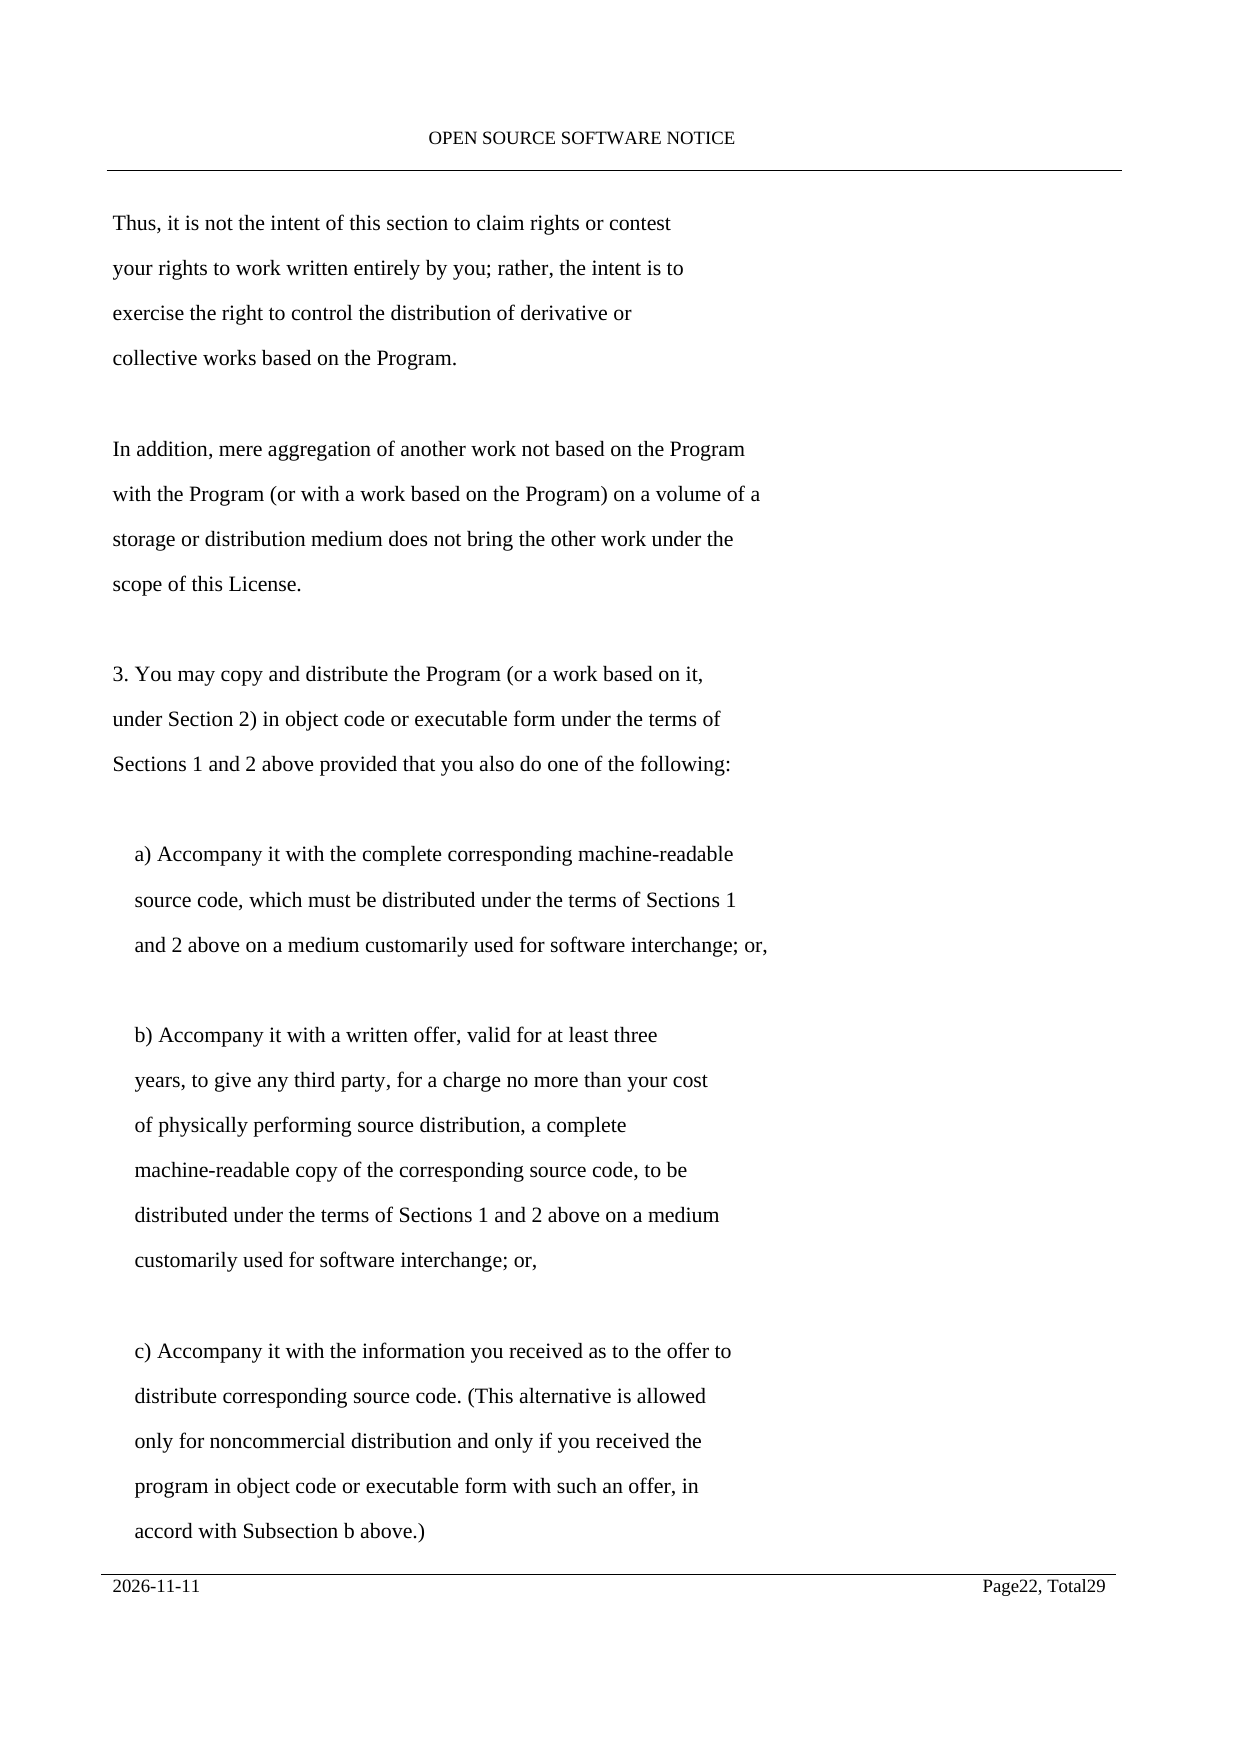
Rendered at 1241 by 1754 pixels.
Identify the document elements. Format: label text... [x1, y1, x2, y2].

text a) Accompany it with the complete corresponding machine-readable [112, 838, 1128, 870]
text source code, which must be distributed under the terms of Sections 1 [112, 883, 1128, 915]
text program in object code or executable form with such an offer, in [112, 1469, 1128, 1502]
text b) Accompany it with a written offer, valid for at least three [112, 1018, 1128, 1051]
text your rights to work written entirely by you; rather, the intent is to [112, 251, 1128, 284]
text distribute corresponding source code. (This alternative is allowed [112, 1379, 1128, 1412]
text Sections 1 and 2 above provided that you also do one of the following: [112, 748, 1128, 780]
text years, to give any third party, for a charge no more than your cost [112, 1063, 1128, 1096]
text Thus, it is not the intent of this section to claim rights or contest [112, 206, 1128, 239]
text machine-readable copy of the corresponding source code, to be [112, 1153, 1128, 1186]
text of physically performing source distribution, a complete [112, 1108, 1128, 1141]
text storage or distribution medium does not bring the other work under the [112, 522, 1128, 554]
text scope of this License. [112, 567, 1128, 600]
text c) Accompany it with the information you received as to the offer to [112, 1334, 1128, 1366]
text under Section 2) in object code or executable form under the terms of [112, 702, 1128, 735]
text distributed under the terms of Sections 1 and 2 above on a medium [112, 1199, 1128, 1231]
text In addition, mere aggregation of another work not based on the Program [112, 432, 1128, 464]
text collective works based on the Program. [112, 342, 1128, 374]
text customarily used for software interchange; or, [112, 1244, 1128, 1276]
text exercise the right to control the distribution of derivative or [112, 297, 1128, 329]
text with the Program (or with a work based on the Program) on a volume of a [112, 477, 1128, 509]
text 3. You may copy and distribute the Program (or a work based on it, [112, 657, 1128, 690]
text and 2 above on a medium customarily used for software interchange; or, [112, 928, 1128, 961]
text accord with Subsection b above.) [112, 1514, 1128, 1547]
text only for noncommercial distribution and only if you received the [112, 1424, 1128, 1457]
